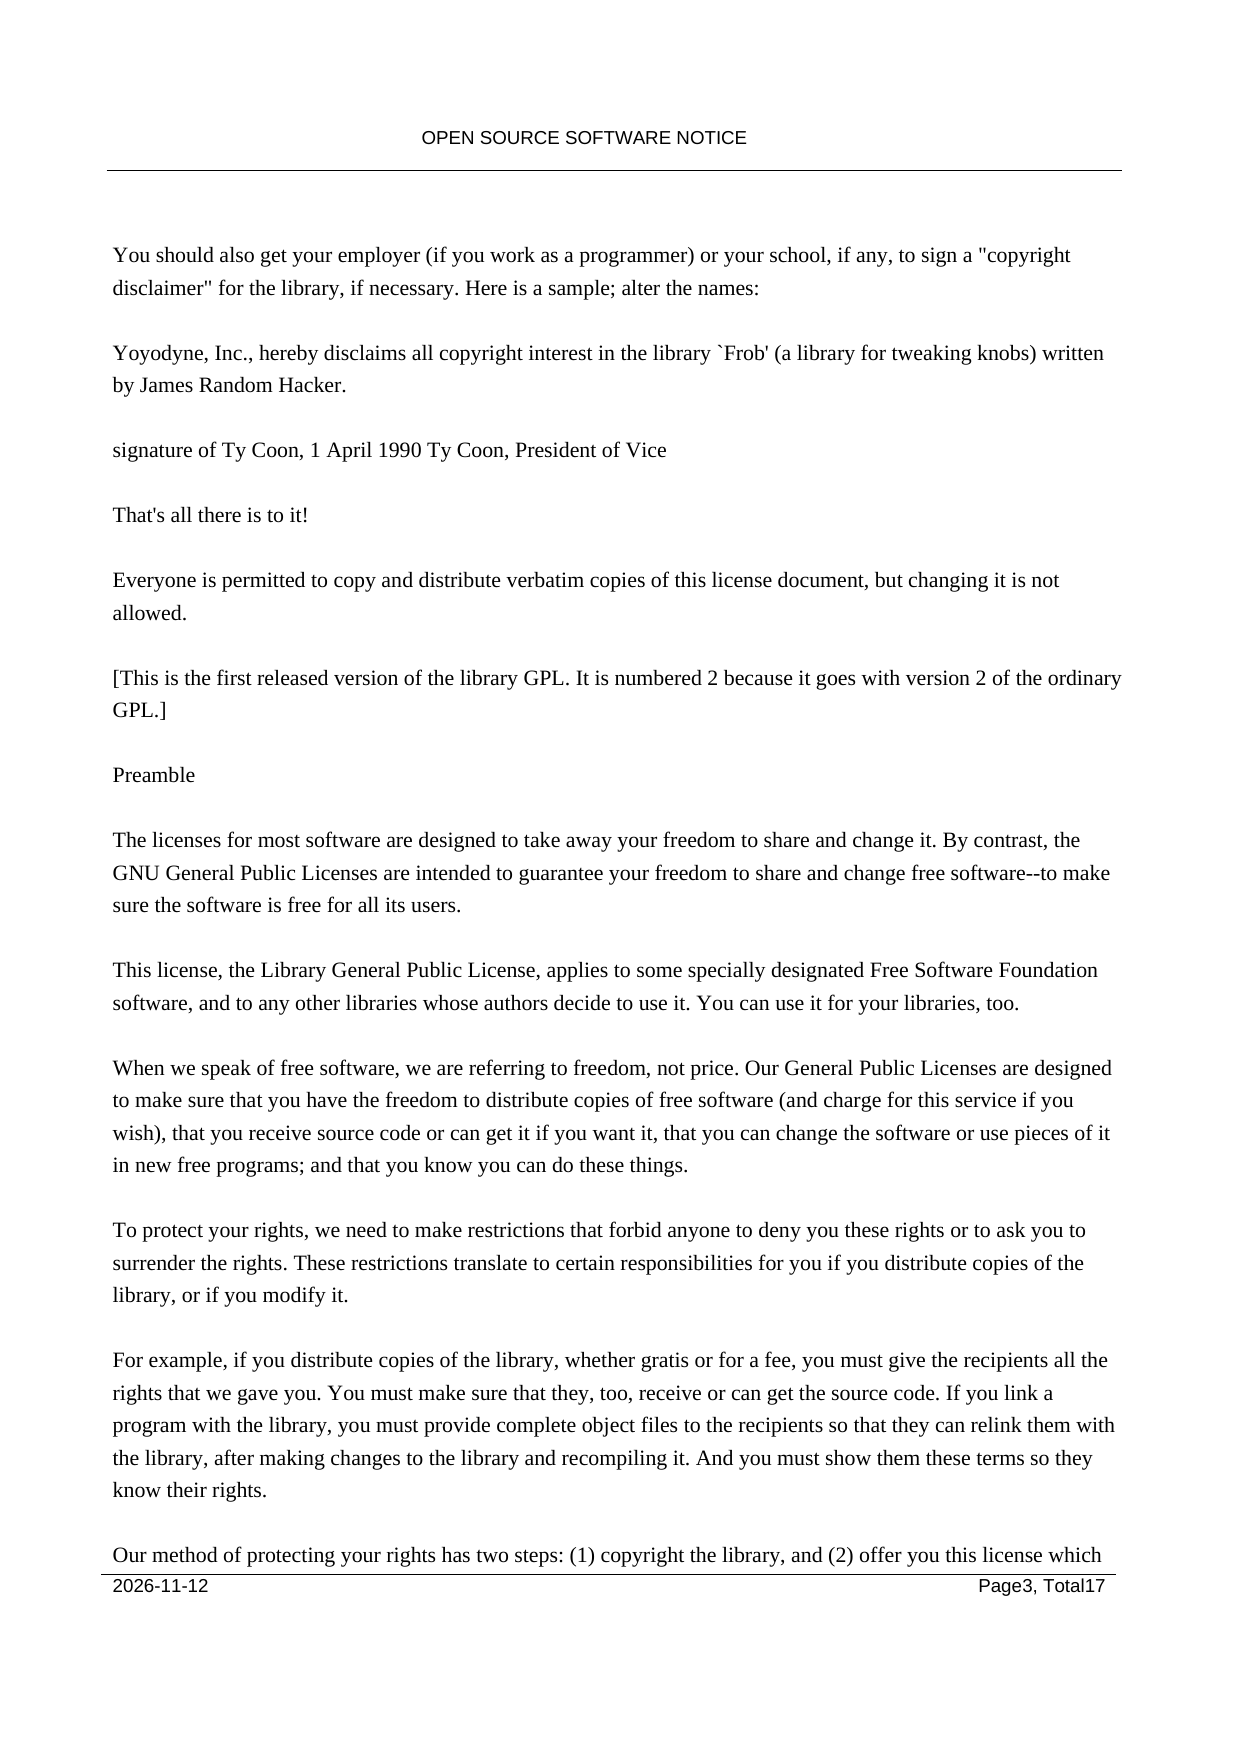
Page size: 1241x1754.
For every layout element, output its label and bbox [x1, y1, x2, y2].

text [112, 206, 1128, 1571]
